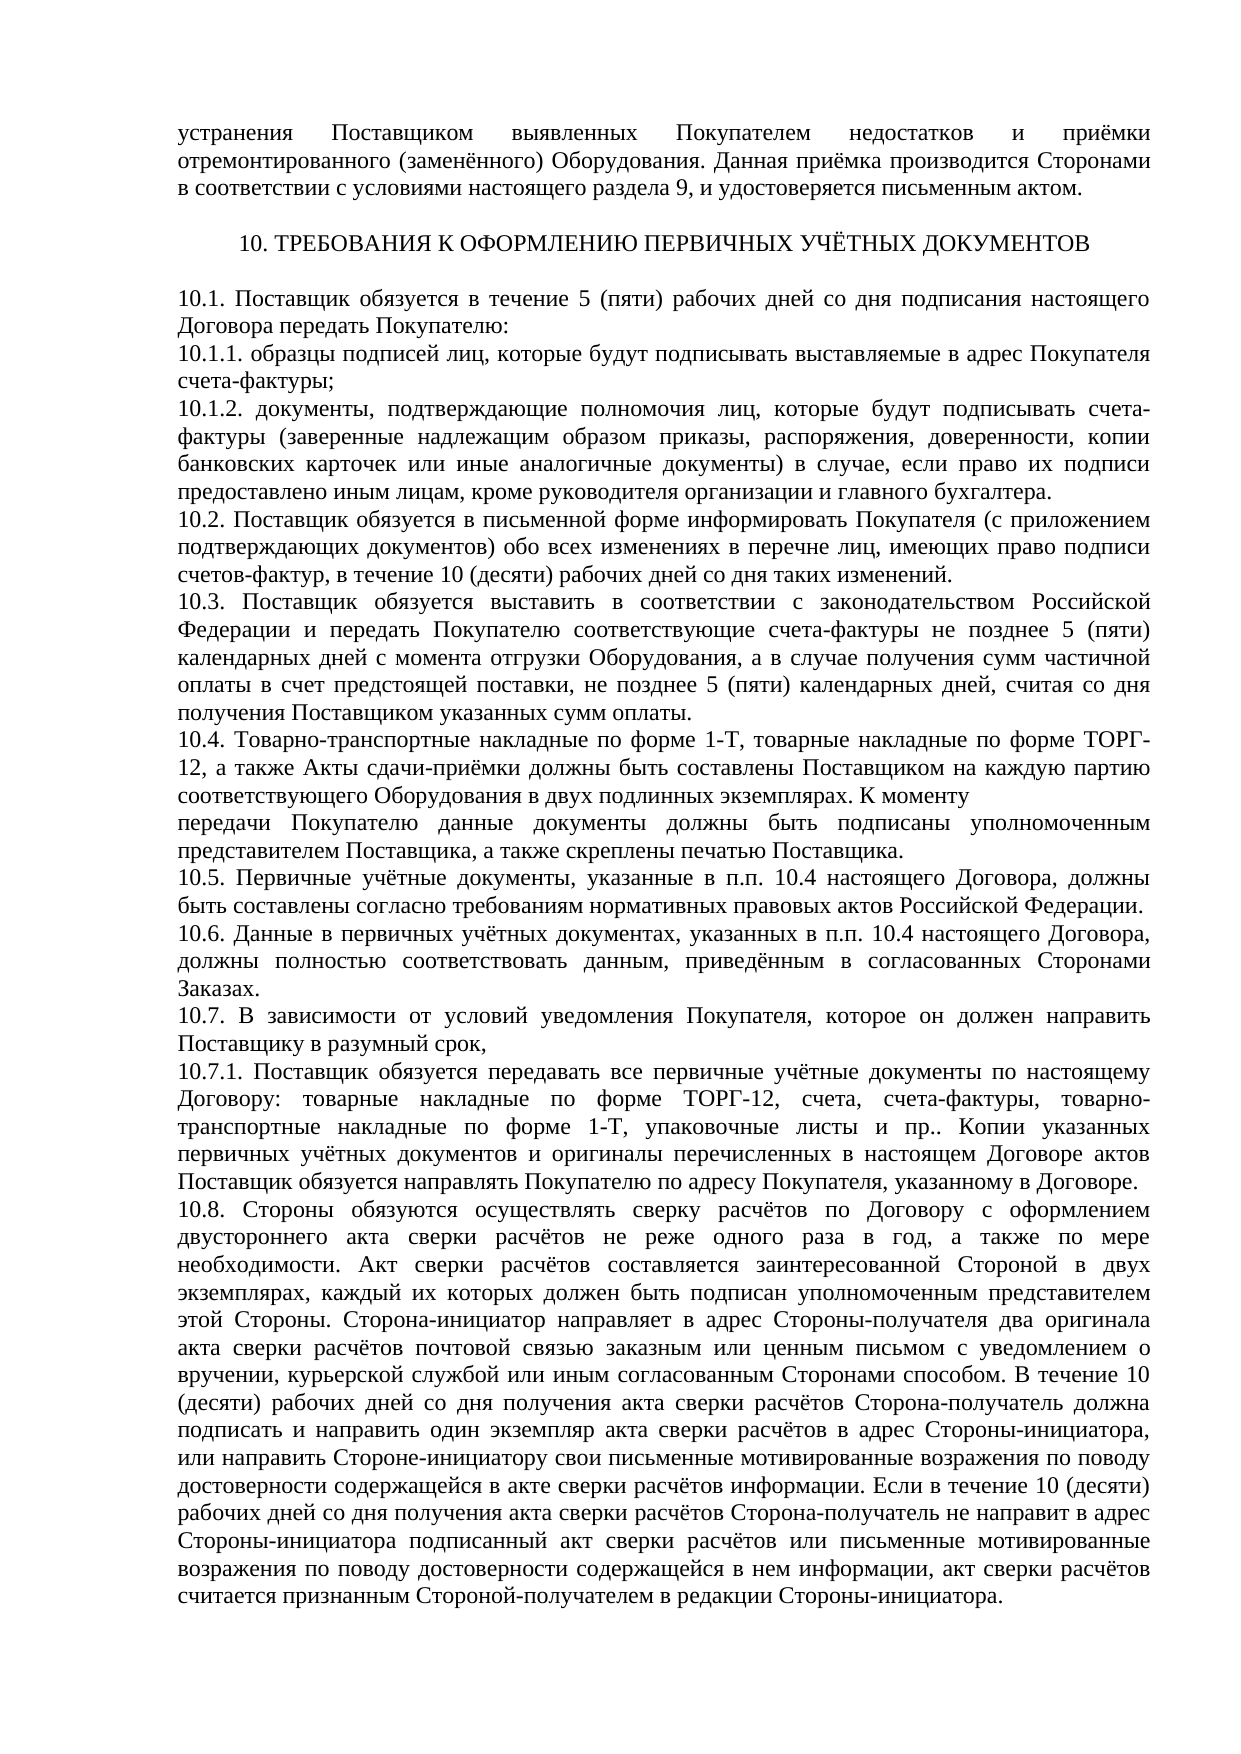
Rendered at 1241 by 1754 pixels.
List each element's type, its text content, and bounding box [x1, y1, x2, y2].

text 10. ТРЕБОВАНИЯ К ОФОРМЛЕНИЮ ПЕРВИЧНЫХ УЧЁТНЫХ ДОКУМЕНТОВ [177, 228, 1152, 256]
text передачи Покупателю данные документы должны быть подписаны уполномоченным представителем Поставщика, а также скреплены печатью Поставщика. [177, 808, 1152, 863]
text 10.3. Поставщик обязуется выставить в соответствии с законодательством Российской Федерации и передать Покупателю соответствующие счета-фактуры не позднее 5 (пяти) календарных дней с момента отгрузки Оборудования, а в случае получения сумм частичной оплаты в счет предстоящей поставки, не позднее 5 (пяти) календарных дней, считая со дня получения Поставщиком указанных сумм оплаты. [177, 587, 1152, 725]
text 10.1. Поставщик обязуется в течение 5 (пяти) рабочих дней со дня подписания настоящего Договора передать Покупателю: [177, 284, 1152, 339]
text 10.6. Данные в первичных учётных документах, указанных в п.п. 10.4 настоящего Договора, должны полностью соответствовать данным, приведённым в согласованных Сторонами Заказах. [177, 919, 1152, 1001]
text 10.7. В зависимости от условий уведомления Покупателя, которое он должен направить Поставщику в разумный срок, [177, 1001, 1152, 1057]
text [177, 118, 1152, 201]
text 10.2. Поставщик обязуется в письменной форме информировать Покупателя (с приложением подтверждающих документов) обо всех изменениях в перечне лиц, имеющих право подписи счетов-фактур, в течение 10 (десяти) рабочих дней со дня таких изменений. [177, 504, 1152, 587]
text 10.1.2. документы, подтверждающие полномочия лиц, которые будут подписывать счета-фактуры (заверенные надлежащим образом приказы, распоряжения, доверенности, копии банковских карточек или иные аналогичные документы) в случае, если право их подписи предоставлено иным лицам, кроме руководителя организации и главного бухгалтера. [177, 394, 1152, 504]
text 10.8. Стороны обязуются осуществлять сверку расчётов по Договору с оформлением двустороннего акта сверки расчётов не реже одного раза в год, а также по мере необходимости. Акт сверки расчётов составляется заинтересованной Стороной в двух экземплярах, каждый их которых должен быть подписан уполномоченным представителем этой Стороны. Сторона-инициатор направляет в адрес Стороны-получателя два оригинала акта сверки расчётов почтовой связью заказным или ценным письмом с уведомлением о вручении, курьерской службой или иным согласованным Сторонами способом. В течение 10 (десяти) рабочих дней со дня получения акта сверки расчётов Сторона-получатель должна подписать и направить один экземпляр акта сверки расчётов в адрес Стороны-инициатора, или направить Стороне-инициатору свои письменные мотивированные возражения по поводу достоверности содержащейся в акте сверки расчётов информации. Если в течение 10 (десяти) рабочих дней со дня получения акта сверки расчётов Сторона-получатель не направит в адрес Стороны-инициатора подписанный акт сверки расчётов или письменные мотивированные возражения по поводу достоверности содержащейся в нем информации, акт сверки расчётов считается признанным Стороной-получателем в редакции Стороны-инициатора. [177, 1195, 1152, 1609]
text 10.5. Первичные учётные документы, указанные в п.п. 10.4 настоящего Договора, должны быть составлены согласно требованиям нормативных правовых актов Российской Федерации. [177, 863, 1152, 919]
text 10.4. Товарно-транспортные накладные по форме 1-Т, товарные накладные по форме ТОРГ-12, а также Акты сдачи-приёмки должны быть составлены Поставщиком на каждую партию соответствующего Оборудования в двух подлинных экземплярах. К моменту [177, 725, 1152, 808]
text 10.7.1. Поставщик обязуется передавать все первичные учётные документы по настоящему Договору: товарные накладные по форме ТОРГ-12, счета, счета-фактуры, товарно-транспортные накладные по форме 1-Т, упаковочные листы и пр.. Копии указанных первичных учётных документов и оригиналы перечисленных в настоящем Договоре актов Поставщик обязуется направлять Покупателю по адресу Покупателя, указанному в Договоре. [177, 1057, 1152, 1195]
text 10.1.1. образцы подписей лиц, которые будут подписывать выставляемые в адрес Покупателя счета-фактуры; [177, 339, 1152, 394]
